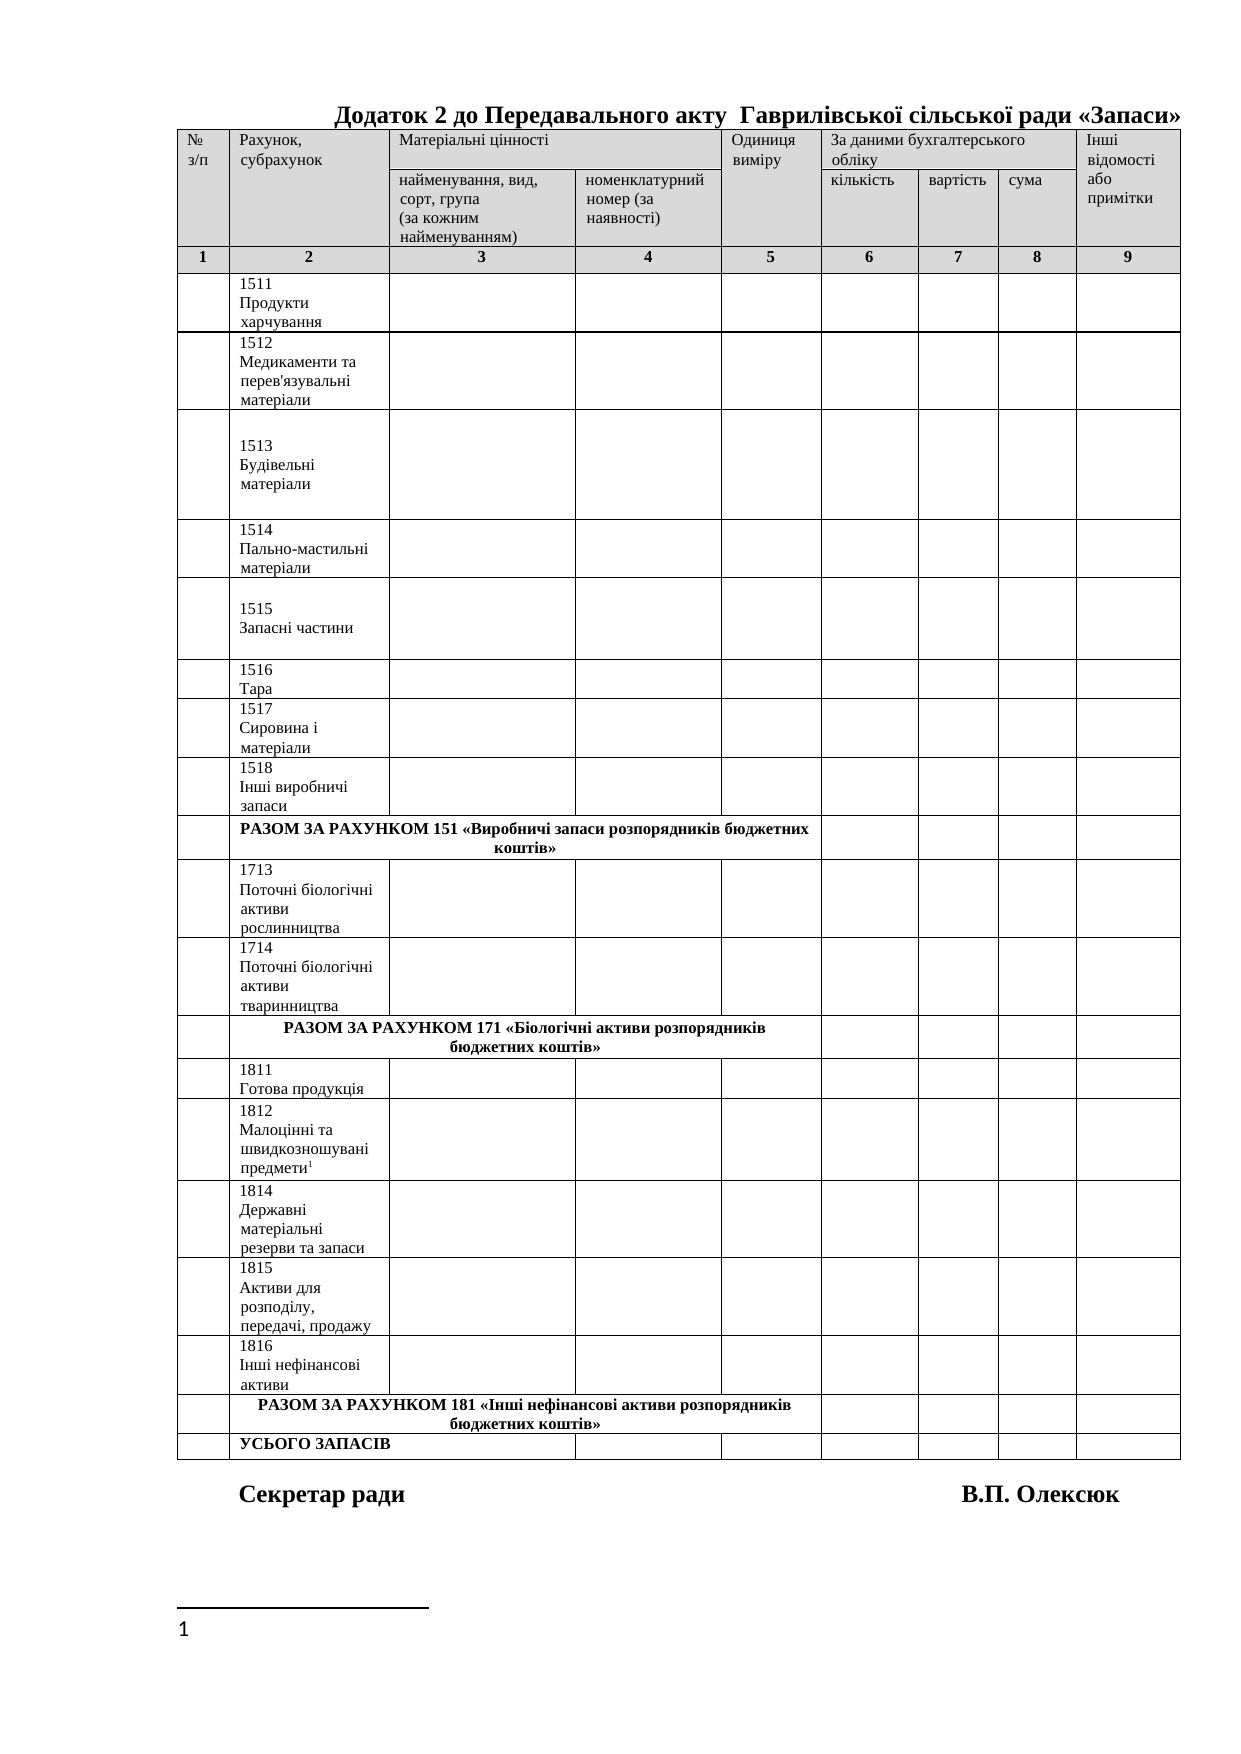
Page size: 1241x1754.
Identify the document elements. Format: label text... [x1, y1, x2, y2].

table_cell [919, 1181, 998, 1257]
table_cell [1077, 1016, 1180, 1058]
table_cell [1077, 520, 1180, 577]
text Секретар ради В.П. Олексюк [177, 1479, 1181, 1508]
table_cell [722, 1099, 821, 1179]
table_cell [919, 699, 998, 757]
table_cell 1518 Інші виробничі запаси [230, 758, 389, 815]
table_cell [822, 758, 918, 815]
table_cell [822, 410, 918, 518]
table_cell [722, 1258, 821, 1335]
table_cell [722, 333, 821, 409]
table_cell [576, 1336, 721, 1393]
table_cell [822, 578, 918, 659]
table_cell [390, 1258, 575, 1335]
table_cell [178, 1395, 229, 1433]
table_cell [390, 699, 575, 757]
table_cell 1811 Готова продукція [230, 1059, 389, 1098]
table_cell РАЗОМ ЗА РАХУНКОМ 151 «Виробничі запаси розпорядників бюджетних коштів» [230, 816, 821, 859]
table_cell [822, 816, 918, 859]
table_cell [390, 520, 575, 577]
table_cell [178, 699, 229, 757]
table_cell [722, 578, 821, 659]
table_cell [919, 1336, 998, 1393]
table_cell [919, 274, 998, 331]
table_cell [722, 1181, 821, 1257]
table_cell [576, 1099, 721, 1179]
table_cell 7 [919, 247, 998, 273]
table_cell [919, 758, 998, 815]
table_cell [822, 860, 918, 937]
table_cell [722, 1434, 821, 1459]
table_cell номенклатурний номер (за наявності) [576, 170, 721, 246]
table_cell [999, 758, 1076, 815]
table_cell 1512 Медикаменти та перев'язувальні матеріали [230, 333, 389, 409]
table_cell [999, 520, 1076, 577]
table_cell [822, 1059, 918, 1098]
table_cell [390, 333, 575, 409]
text Додаток 2 до Передавального акту Гаврилівської сільської ради «Запаси» [177, 100, 1181, 129]
table_cell [1077, 1258, 1180, 1335]
table_cell [999, 274, 1076, 331]
table_cell [1077, 816, 1180, 859]
table_cell [390, 758, 575, 815]
table_cell [919, 1434, 998, 1459]
table_cell [999, 1099, 1076, 1179]
table_cell [178, 758, 229, 815]
table_cell [576, 699, 721, 757]
table_cell [178, 578, 229, 659]
table_cell [576, 1059, 721, 1098]
table_cell [1077, 1434, 1180, 1459]
table_cell [822, 274, 918, 331]
table_cell [999, 1336, 1076, 1393]
table_cell [822, 1395, 918, 1433]
table_cell [178, 410, 229, 518]
table_cell [722, 520, 821, 577]
table_cell 1713 Поточні біологічні активи рослинництва [230, 860, 389, 937]
table_header Одиниця виміру [722, 130, 821, 246]
table_cell [576, 1434, 721, 1459]
table_cell [919, 1258, 998, 1335]
table_cell [919, 333, 998, 409]
table_cell РАЗОМ ЗА РАХУНКОМ 181 «Інші нефінансові активи розпорядників бюджетних коштів» [230, 1395, 821, 1433]
table_cell [1077, 1395, 1180, 1433]
table_cell 1816 Інші нефінансові активи [230, 1336, 389, 1393]
table_cell найменування, вид, сорт, група (за кожним найменуванням) [390, 170, 575, 246]
table_cell сума [999, 170, 1076, 246]
table_cell [576, 578, 721, 659]
table_cell 1514 Пально-мастильні матеріали [230, 520, 389, 577]
table_cell [1077, 333, 1180, 409]
table_cell [919, 1059, 998, 1098]
table_cell [722, 758, 821, 815]
table_cell [178, 520, 229, 577]
table_cell [178, 816, 229, 859]
table_cell [722, 1059, 821, 1098]
table_cell [822, 699, 918, 757]
table_cell [178, 938, 229, 1014]
table_cell РАЗОМ ЗА РАХУНКОМ 171 «Біологічні активи розпорядників бюджетних коштів» [230, 1016, 821, 1058]
table_cell [999, 816, 1076, 859]
table_cell [1077, 274, 1180, 331]
table_cell [390, 938, 575, 1014]
table_cell [919, 816, 998, 859]
table_cell [390, 660, 575, 698]
table_cell [178, 1059, 229, 1098]
table_cell [722, 660, 821, 698]
table_cell [722, 938, 821, 1014]
table_cell [178, 1258, 229, 1335]
table_cell [999, 660, 1076, 698]
table_cell [822, 938, 918, 1014]
table_cell [919, 410, 998, 518]
table_cell [722, 699, 821, 757]
table_cell [178, 1099, 229, 1179]
table_header № з/п [178, 130, 229, 246]
table_cell 1814 Державні матеріальні резерви та запаси [230, 1181, 389, 1257]
table_cell 1511 Продукти харчування [230, 274, 389, 331]
table_cell [178, 1434, 229, 1459]
table_cell 9 [1077, 247, 1180, 273]
table_cell [822, 1336, 918, 1393]
table_cell 1513 Будівельні матеріали [230, 410, 389, 518]
table_cell 5 [722, 247, 821, 273]
table_cell [390, 1181, 575, 1257]
table_cell [1077, 1099, 1180, 1179]
table_cell [1077, 660, 1180, 698]
table_cell [1077, 860, 1180, 937]
table_cell [722, 1336, 821, 1393]
table_cell [1077, 1181, 1180, 1257]
table_cell 1812 Малоцінні та швидкозношувані предмети [230, 1099, 389, 1179]
table_cell [999, 1434, 1076, 1459]
table_header Інші відомості або примітки [1077, 130, 1180, 246]
table_cell [1077, 1059, 1180, 1098]
table_cell [999, 1258, 1076, 1335]
table_cell [178, 274, 229, 331]
table_cell [1077, 938, 1180, 1014]
table_cell 1815 Активи для розподілу, передачі, продажу [230, 1258, 389, 1335]
table_cell [390, 578, 575, 659]
table_cell [1077, 578, 1180, 659]
table_cell [919, 660, 998, 698]
table_cell [576, 520, 721, 577]
table_cell [178, 1336, 229, 1393]
table_cell [722, 274, 821, 331]
table_cell [576, 1181, 721, 1257]
table_cell [576, 660, 721, 698]
table_cell 3 [390, 247, 575, 273]
table_cell 1 [178, 247, 229, 273]
table_cell [999, 938, 1076, 1014]
table_cell [390, 1099, 575, 1179]
table_cell [178, 860, 229, 937]
table_cell [999, 1181, 1076, 1257]
table_cell [822, 1181, 918, 1257]
table_cell [822, 1016, 918, 1058]
table_cell 8 [999, 247, 1076, 273]
table_cell [1077, 699, 1180, 757]
table_cell [1077, 410, 1180, 518]
table_cell 1515 Запасні частини [230, 578, 389, 659]
table_cell 6 [822, 247, 918, 273]
table_cell [999, 699, 1076, 757]
table_cell [1077, 758, 1180, 815]
table_cell [999, 578, 1076, 659]
table_cell [576, 274, 721, 331]
table_cell [919, 1099, 998, 1179]
table_cell [999, 860, 1076, 937]
table_cell [576, 758, 721, 815]
table_cell [390, 860, 575, 937]
table_cell [576, 333, 721, 409]
table_cell [919, 578, 998, 659]
table_cell [999, 1059, 1076, 1098]
table_cell [999, 1395, 1076, 1433]
table_cell [178, 1181, 229, 1257]
table_cell [822, 520, 918, 577]
table_cell [576, 860, 721, 937]
table_cell УСЬОГО ЗАПАСІВ [230, 1434, 575, 1459]
table_cell [999, 333, 1076, 409]
table_cell [576, 938, 721, 1014]
table_cell [576, 410, 721, 518]
table_cell [722, 860, 821, 937]
table_cell [722, 410, 821, 518]
table_cell [919, 1395, 998, 1433]
table_cell [390, 274, 575, 331]
table_cell [822, 660, 918, 698]
table_cell [919, 860, 998, 937]
table_cell [178, 660, 229, 698]
table_cell [576, 1258, 721, 1335]
table_header Матеріальні цінності [390, 130, 721, 168]
table_cell [390, 1059, 575, 1098]
table_header За даними бухгалтерського обліку [822, 130, 1076, 168]
table_cell [178, 333, 229, 409]
table_cell [390, 410, 575, 518]
table_cell вартість [919, 170, 998, 246]
table_cell [999, 410, 1076, 518]
table_cell кількість [822, 170, 918, 246]
table_cell [390, 1336, 575, 1393]
table_cell [919, 938, 998, 1014]
table_cell [919, 520, 998, 577]
table_cell [822, 1258, 918, 1335]
table_header Рахунок, субрахунок [230, 130, 389, 246]
table_cell [1077, 1336, 1180, 1393]
table_cell 4 [576, 247, 721, 273]
table_cell [822, 1099, 918, 1179]
table_cell [178, 1016, 229, 1058]
table_cell [919, 1016, 998, 1058]
table_cell 1516 Тара [230, 660, 389, 698]
table_cell [999, 1016, 1076, 1058]
table_cell 2 [230, 247, 389, 273]
table_cell [822, 333, 918, 409]
table_cell 1517 Сировина і матеріали [230, 699, 389, 757]
table_cell [822, 1434, 918, 1459]
table_cell 1714 Поточні біологічні активи тваринництва [230, 938, 389, 1014]
